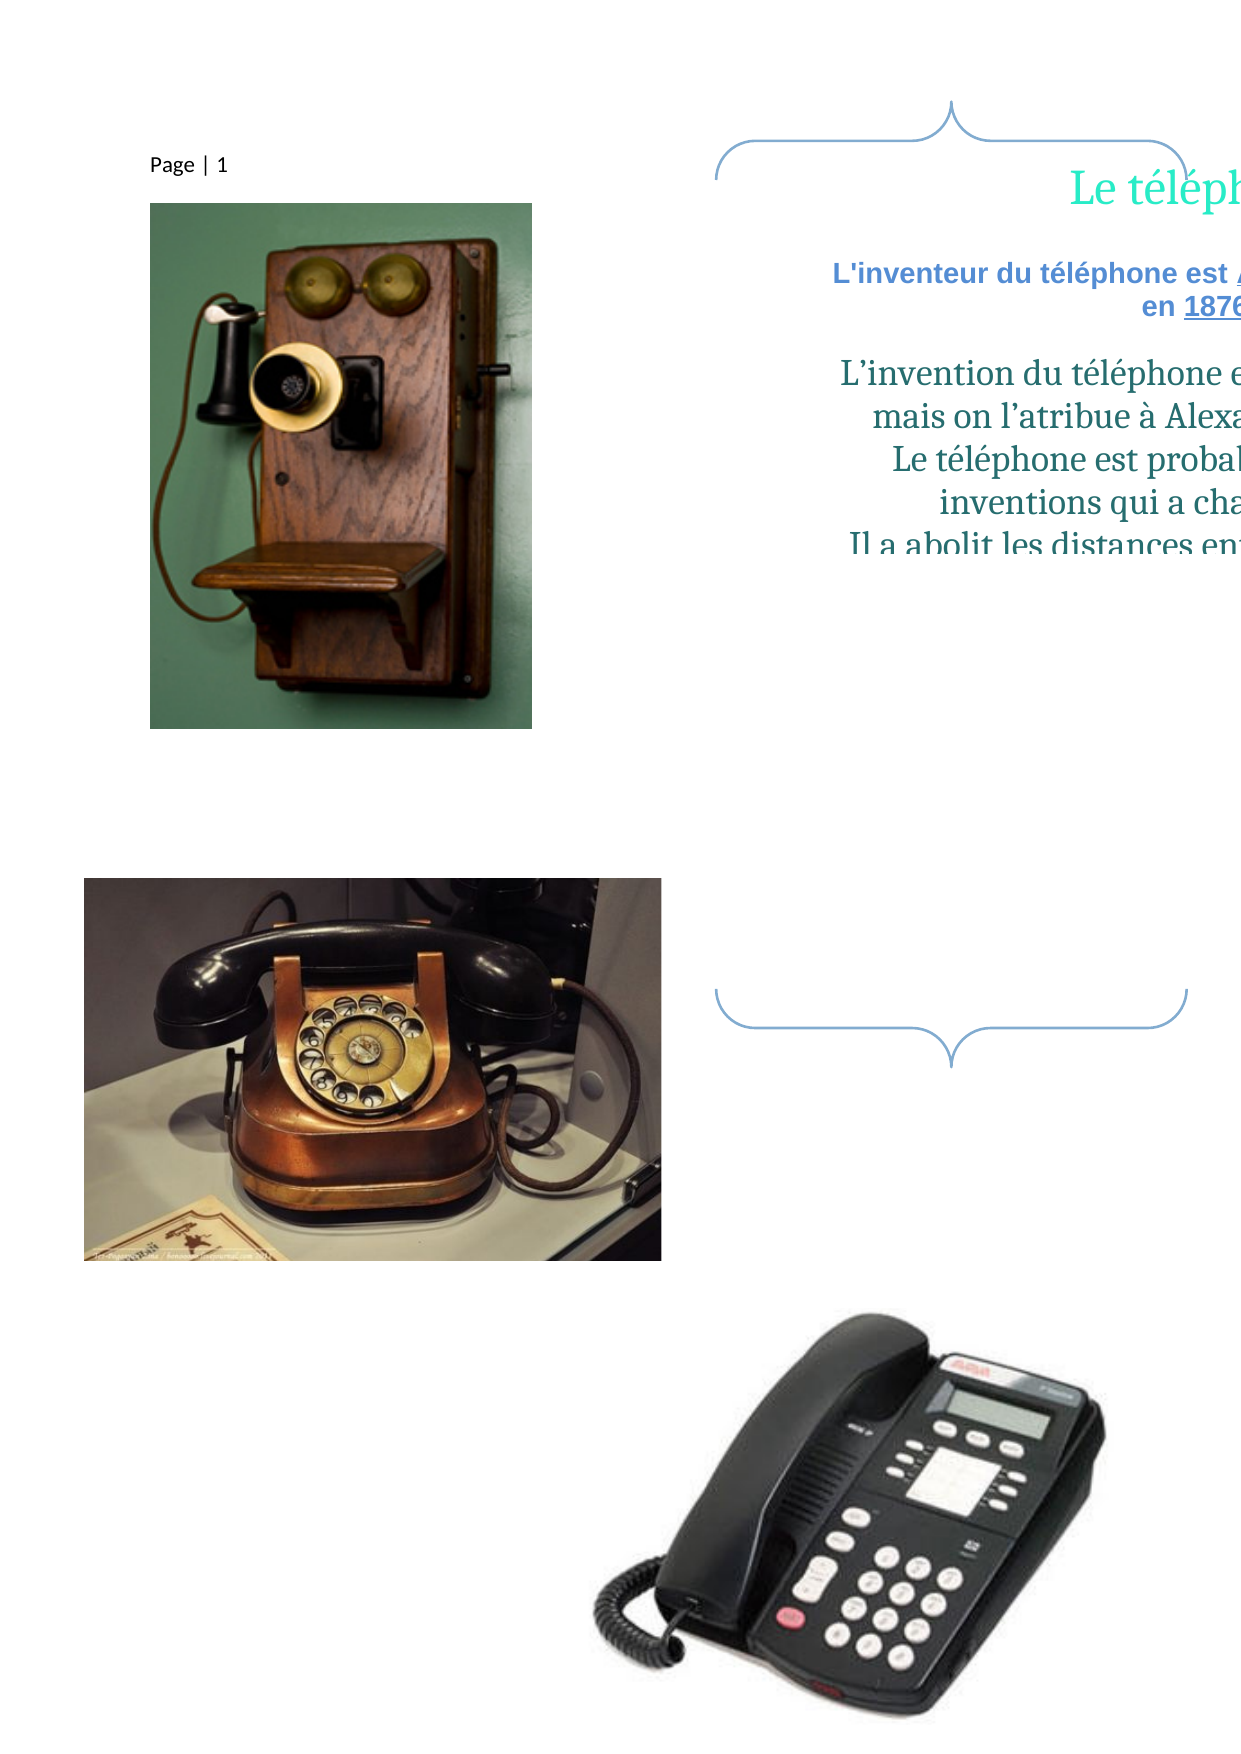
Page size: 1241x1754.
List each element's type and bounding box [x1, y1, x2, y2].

picture [150, 203, 532, 729]
picture [84, 878, 662, 1261]
picture [489, 1308, 1205, 1724]
